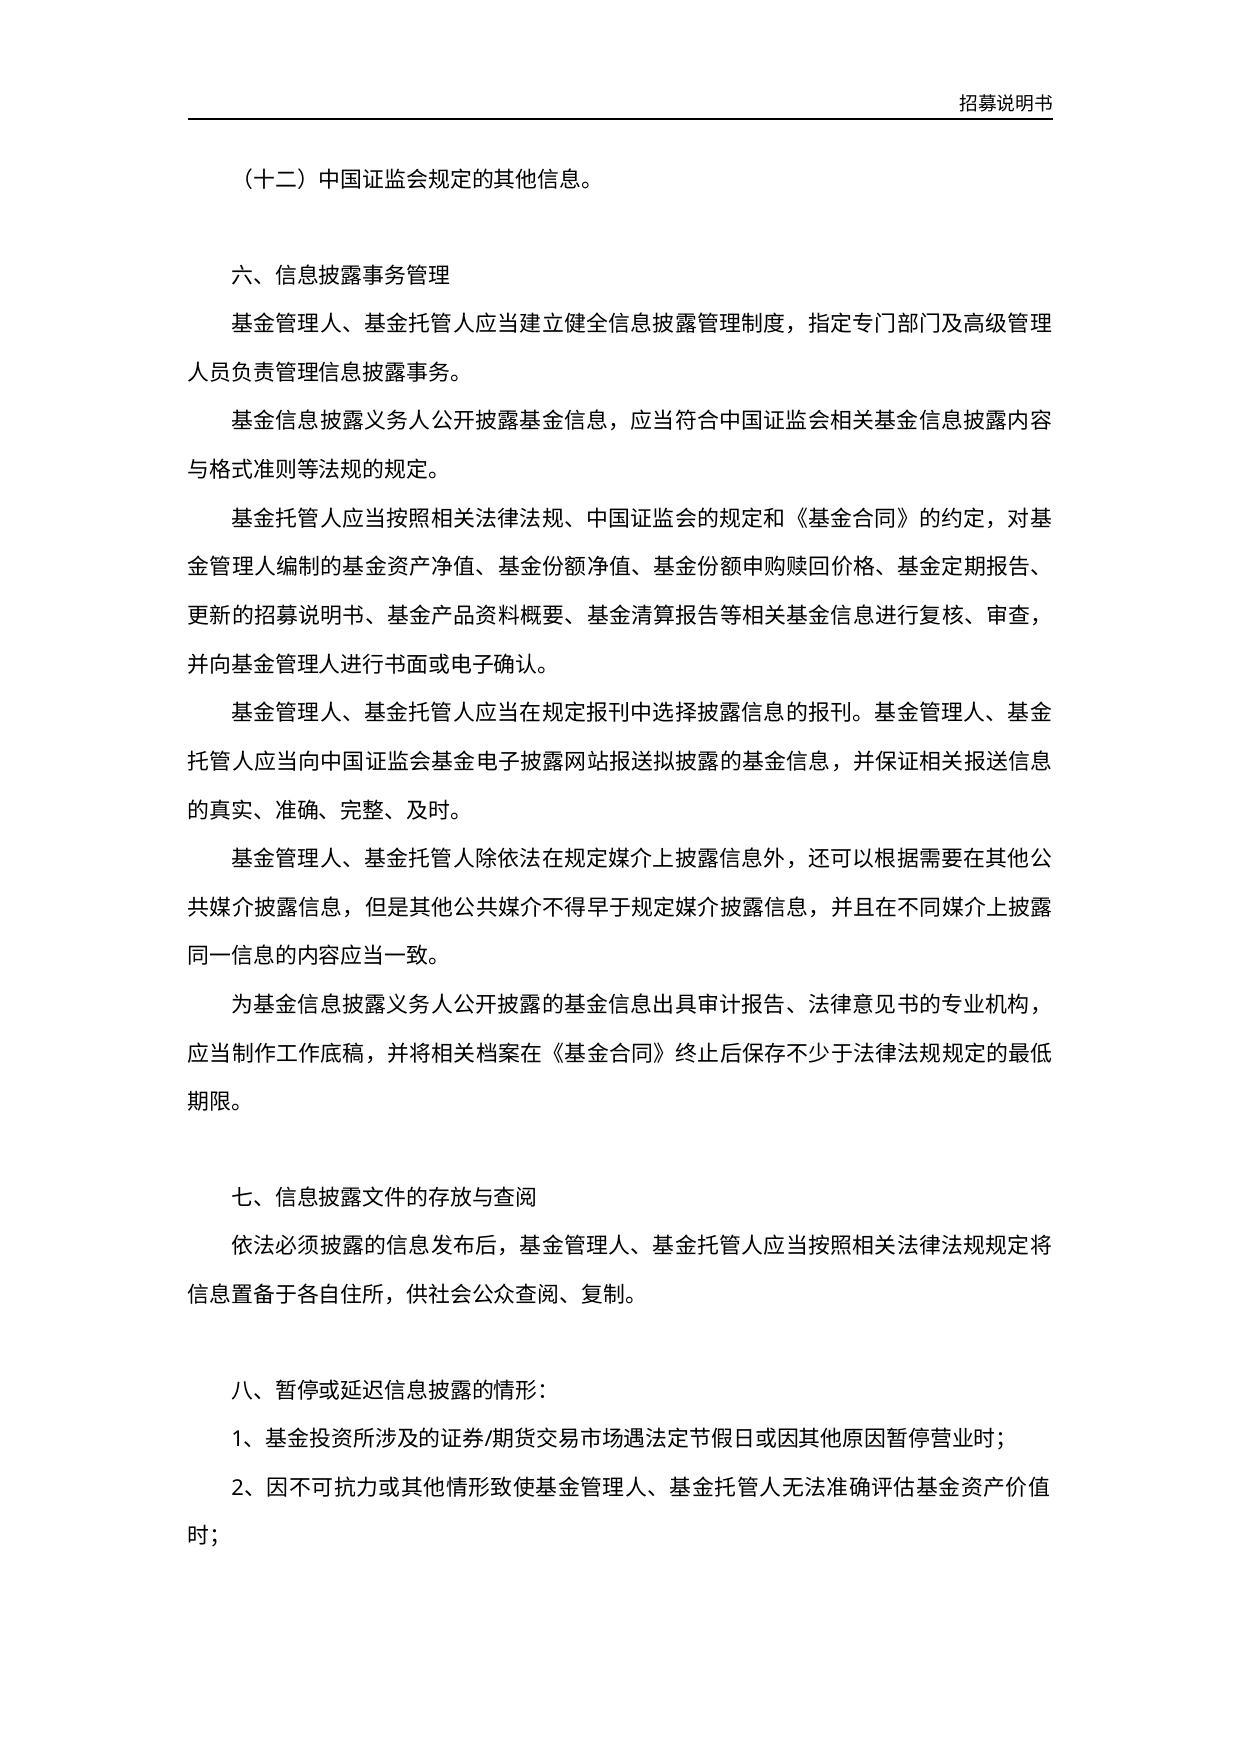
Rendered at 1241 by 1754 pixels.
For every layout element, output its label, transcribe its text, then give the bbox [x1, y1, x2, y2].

list 六、信息披露事务管理 [187, 258, 1053, 290]
list 七、信息披露文件的存放与查阅 [187, 1180, 1053, 1212]
list 基金管理人、基金托管人应当建立健全信息披露管理制度，指定专门部门及高级管理人员负责管理信息披露事务。 [187, 306, 1053, 387]
list 基金托管人应当按照相关法律法规、中国证监会的规定和《基金合同》的约定，对基金管理人编制的基金资产净值、基金份额净值、基金份额申购赎回价格、基金定期报告、更新的招募说明书、基金产品资料概要、基金清算报告等相关基金信息进行复核、审查，并向基金管理人进行书面或电子确认。 [187, 500, 1053, 679]
list 为基金信息披露义务人公开披露的基金信息出具审计报告、法律意见书的专业机构，应当制作工作底稿，并将相关档案在《基金合同》终止后保存不少于法律法规规定的最低期限。 [187, 986, 1053, 1116]
list 基金管理人、基金托管人应当在规定报刊中选择披露信息的报刊。基金管理人、基金托管人应当向中国证监会基金电子披露网站报送拟披露的基金信息，并保证相关报送信息的真实、准确、完整、及时。 [187, 695, 1053, 825]
list 1、基金投资所涉及的证券/期货交易市场遇法定节假日或因其他原因暂停营业时； [187, 1421, 1053, 1453]
list 2、因不可抗力或其他情形致使基金管理人、基金托管人无法准确评估基金资产价值时； [187, 1469, 1053, 1550]
list （十二）中国证监会规定的其他信息。 [187, 162, 1053, 194]
list 基金信息披露义务人公开披露基金信息，应当符合中国证监会相关基金信息披露内容与格式准则等法规的规定。 [187, 403, 1053, 484]
list 基金管理人、基金托管人除依法在规定媒介上披露信息外，还可以根据需要在其他公共媒介披露信息，但是其他公共媒介不得早于规定媒介披露信息，并且在不同媒介上披露同一信息的内容应当一致。 [187, 841, 1053, 971]
list 依法必须披露的信息发布后，基金管理人、基金托管人应当按照相关法律法规规定将信息置备于各自住所，供社会公众查阅、复制。 [187, 1228, 1053, 1309]
list 八、暂停或延迟信息披露的情形： [187, 1372, 1053, 1405]
